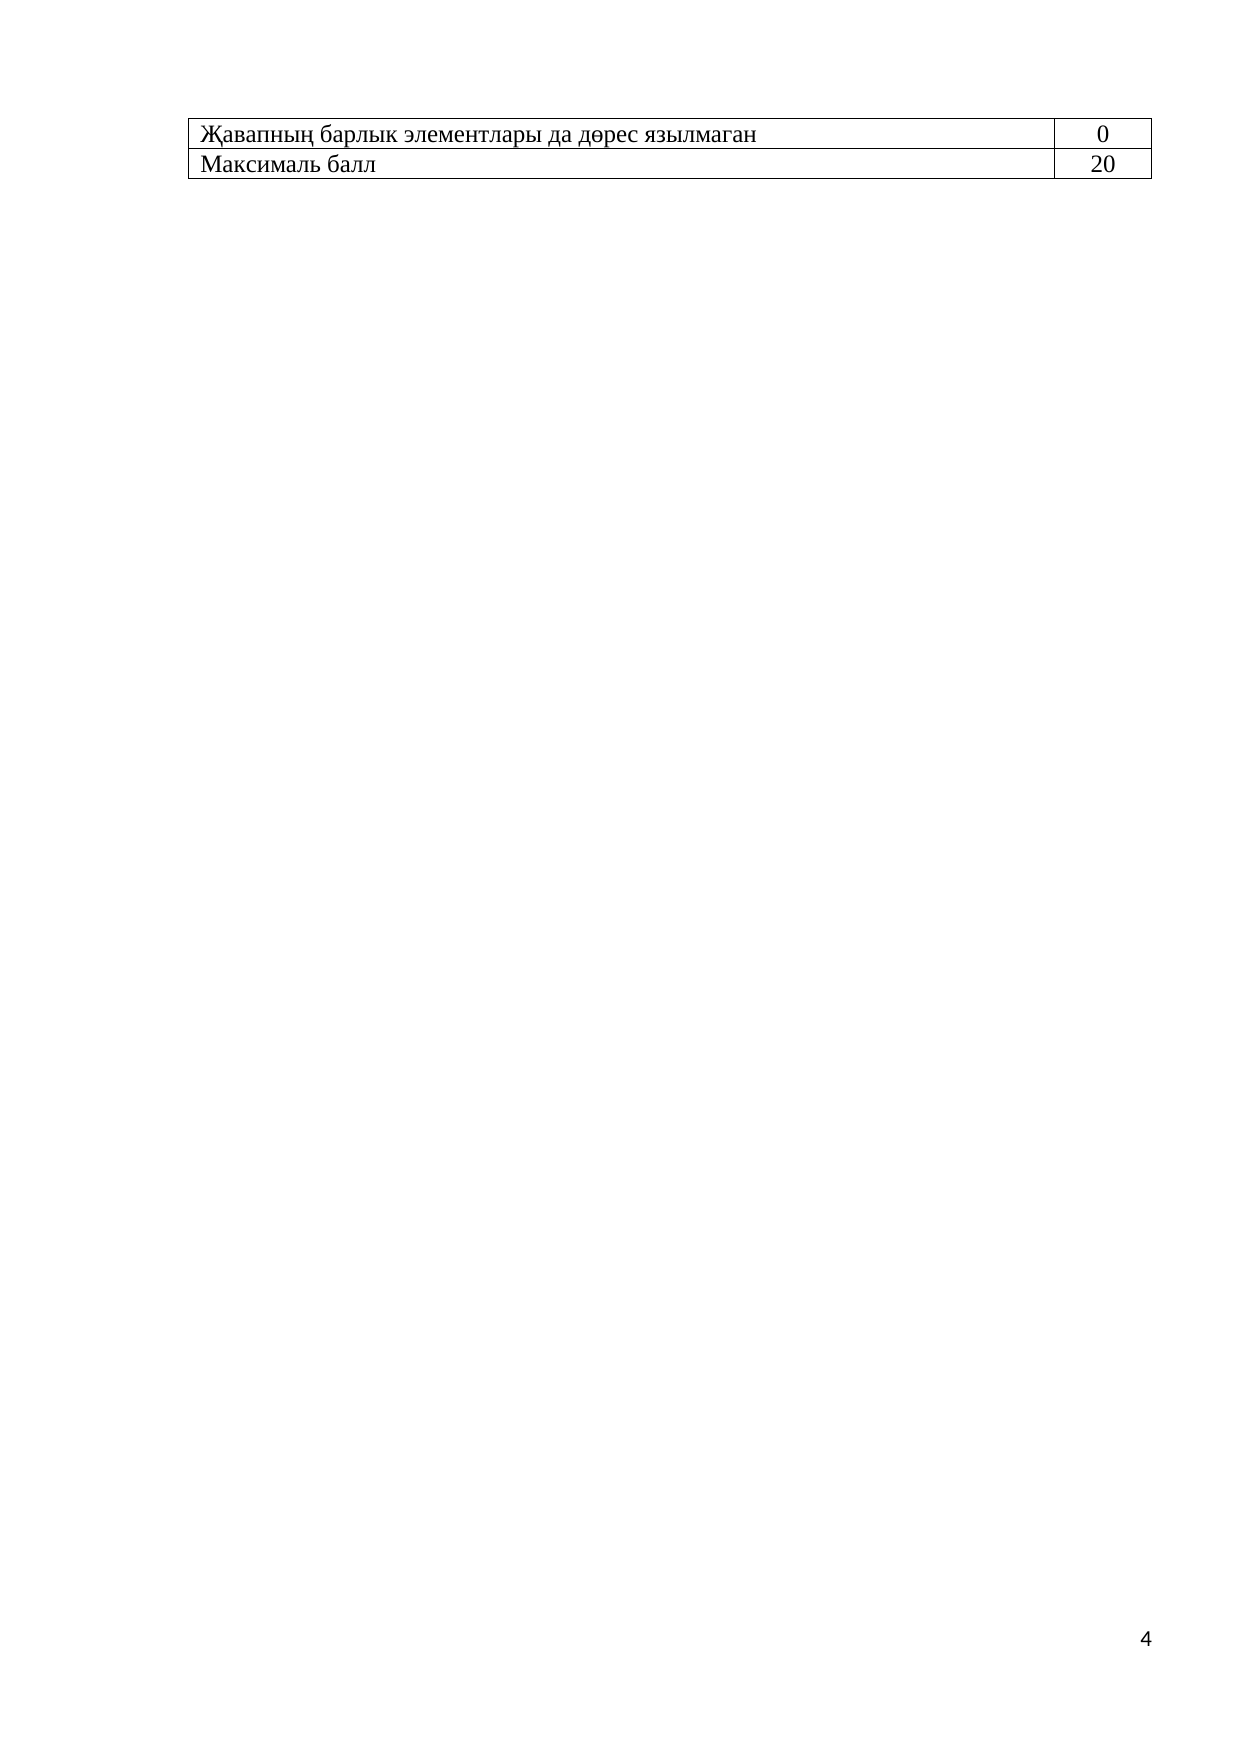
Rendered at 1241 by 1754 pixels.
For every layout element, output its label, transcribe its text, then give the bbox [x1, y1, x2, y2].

table_cell 0 [1055, 119, 1151, 148]
table_cell Максималь балл [189, 149, 1054, 178]
table_cell 20 [1055, 149, 1151, 178]
table_cell Җавапның барлык элементлары да дөрес язылмаган [189, 119, 1054, 148]
